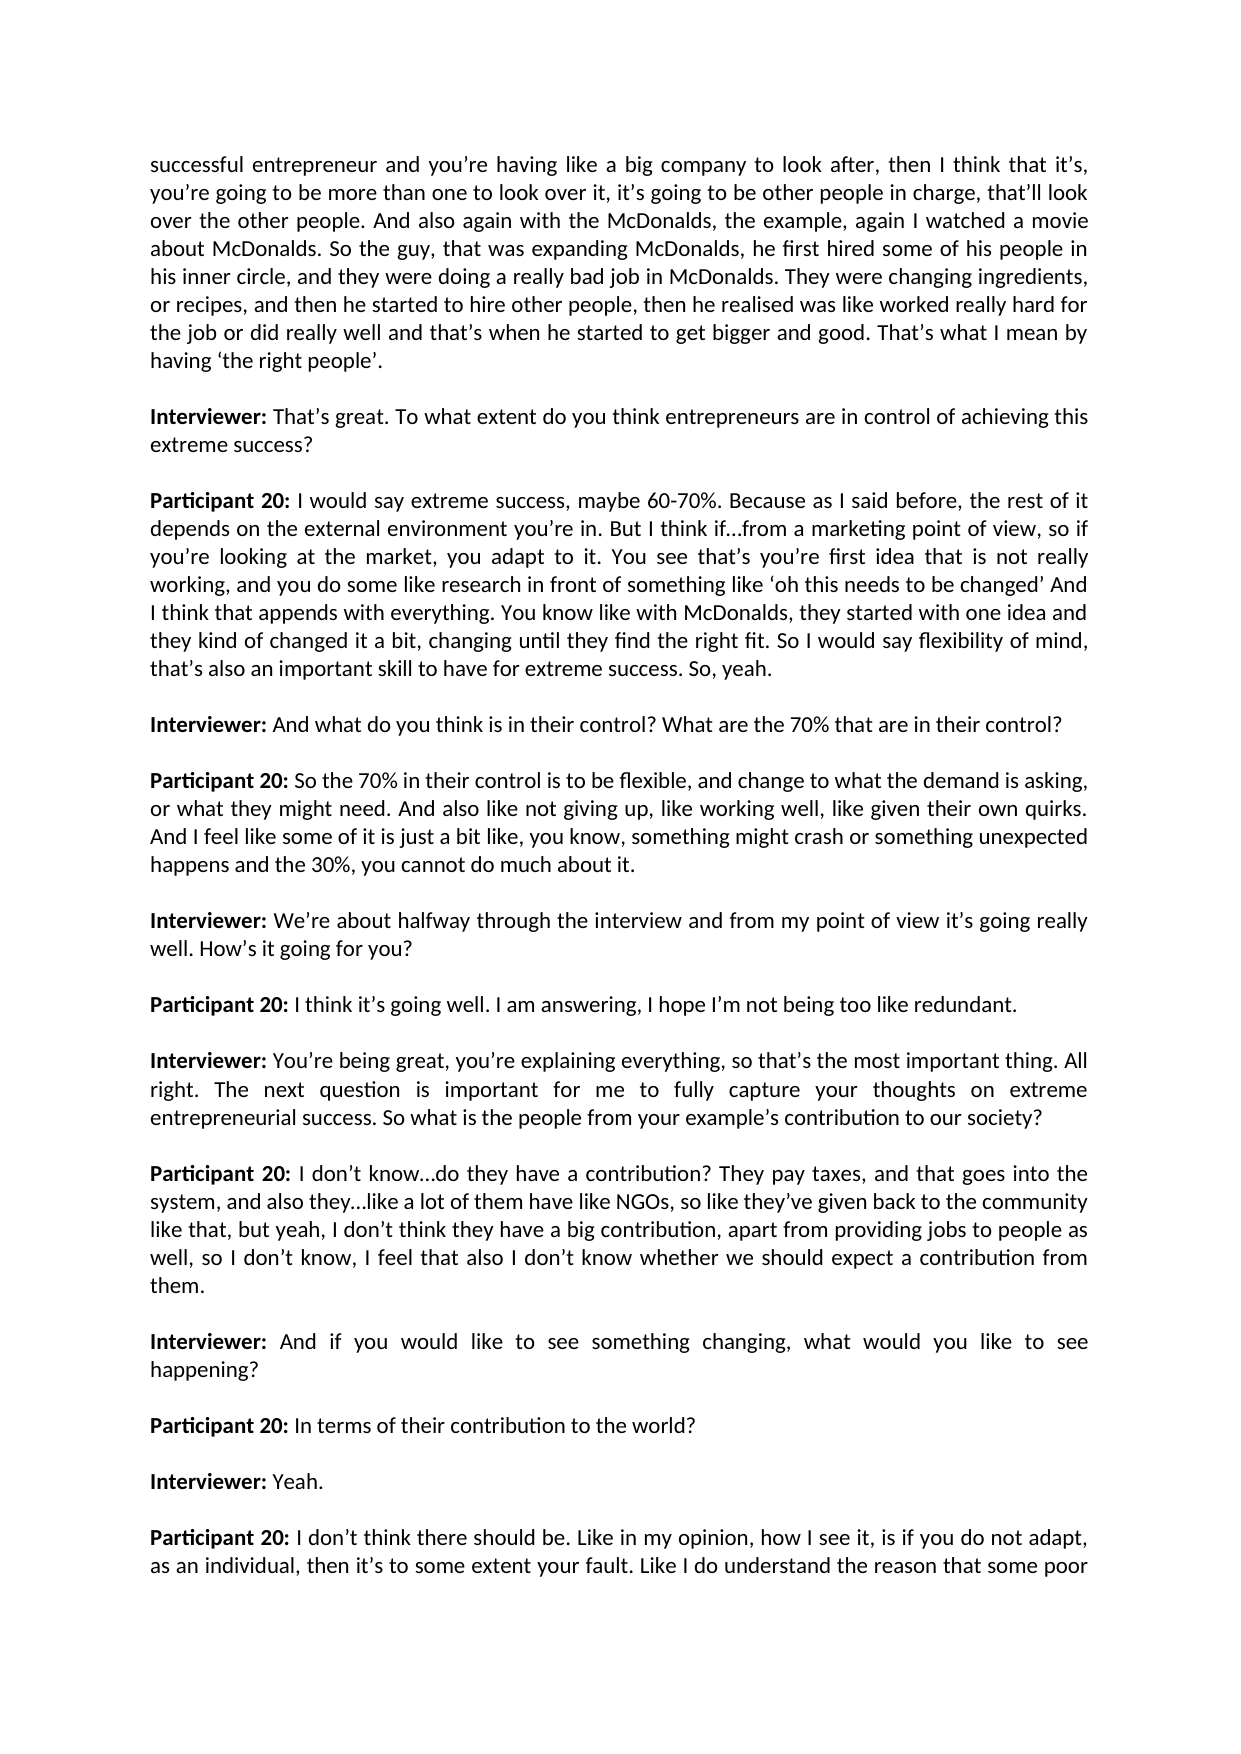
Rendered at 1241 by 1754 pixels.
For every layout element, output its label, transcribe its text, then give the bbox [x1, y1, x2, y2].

text Interviewer: Yeah. [150, 1467, 1090, 1495]
text Participant 20: In terms of their contribution to the world? [150, 1411, 1090, 1439]
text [150, 150, 1090, 374]
text Interviewer: And what do you think is in their control? What are the 70% that are in their control? [150, 710, 1090, 738]
text Participant 20: I don’t know…do they have a contribution? They pay taxes, and that goes into the system, and also they…like a lot of them have like NGOs, so like they’ve given back to the community like that, but yeah, I don’t think they have a big contribution, apart from providing jobs to people as well, so I don’t know, I feel that also I don’t know whether we should expect a contribution from them. [150, 1159, 1090, 1299]
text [150, 1523, 1090, 1579]
text Participant 20: I would say extreme success, maybe 60-70%. Because as I said before, the rest of it depends on the external environment you’re in. But I think if…from a marketing point of view, so if you’re looking at the market, you adapt to it. You see that’s you’re first idea that is not really working, and you do some like research in front of something like ‘oh this needs to be changed’ And I think that appends with everything. You know like with McDonalds, they started with one idea and they kind of changed it a bit, changing until they find the right fit. So I would say flexibility of mind, that’s also an important skill to have for extreme success. So, yeah. [150, 486, 1090, 682]
text Participant 20: I think it’s going well. I am answering, I hope I’m not being too like redundant. [150, 991, 1090, 1019]
text Interviewer: That’s great. To what extent do you think entrepreneurs are in control of achieving this extreme success? [150, 402, 1090, 458]
text Interviewer: We’re about halfway through the interview and from my point of view it’s going really well. How’s it going for you? [150, 907, 1090, 963]
text Interviewer: You’re being great, you’re explaining everything, so that’s the most important thing. All right. The next question is important for me to fully capture your thoughts on extreme entrepreneurial success. So what is the people from your example’s contribution to our society? [150, 1047, 1090, 1131]
text Participant 20: So the 70% in their control is to be flexible, and change to what the demand is asking, or what they might need. And also like not giving up, like working well, like given their own quirks. And I feel like some of it is just a bit like, you know, something might crash or something unexpected happens and the 30%, you cannot do much about it. [150, 766, 1090, 878]
text Interviewer: And if you would like to see something changing, what would you like to see happening? [150, 1327, 1090, 1383]
